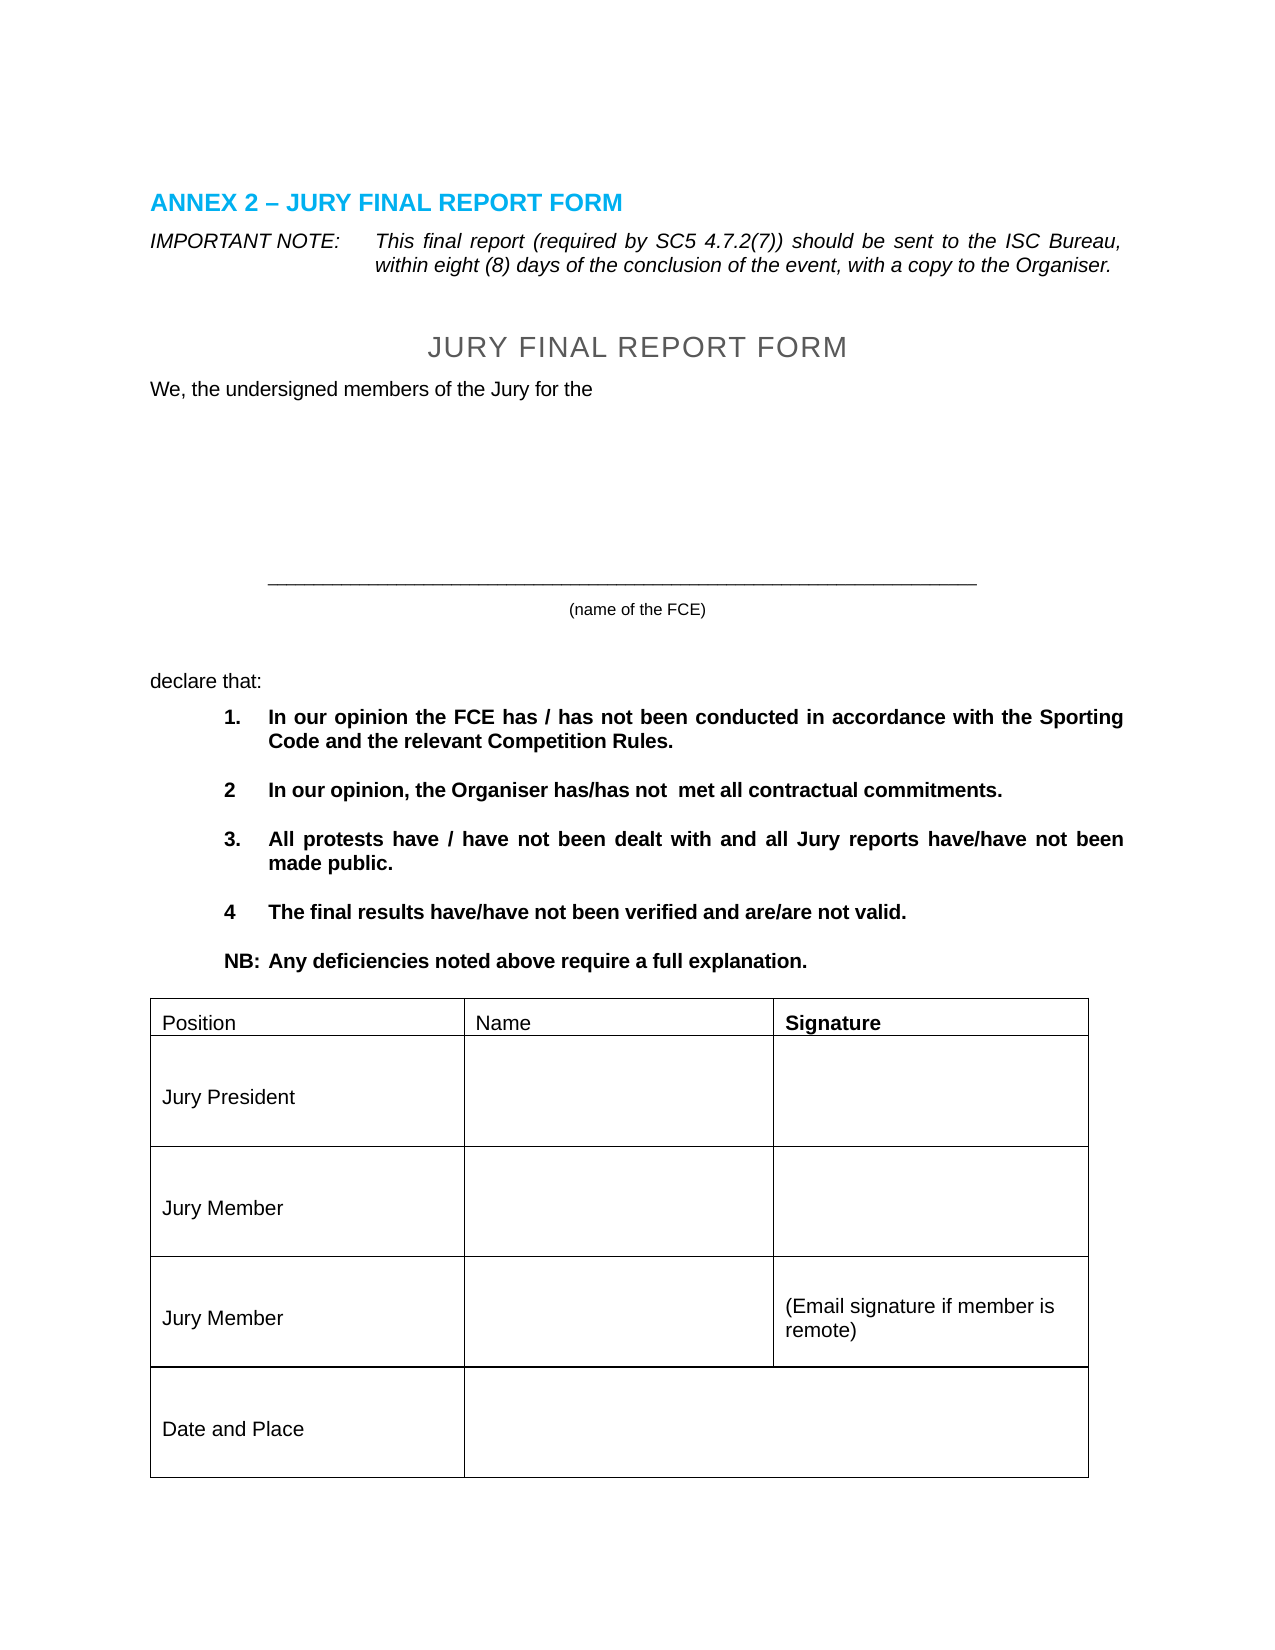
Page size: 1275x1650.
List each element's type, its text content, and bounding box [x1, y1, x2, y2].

table_cell [465, 1036, 773, 1146]
list In our opinion the FCE has / has not been conducted in accordance with the Sporting Code and the relevant Competition Rules. [224, 705, 1125, 753]
text 4 The final results have/have not been verified and are/are not valid. [224, 900, 1125, 924]
table_cell [774, 1036, 1088, 1146]
table_cell Date and Place [151, 1368, 464, 1477]
text 3. All protests have / have not been dealt with and all Jury reports have/have not been made public. [224, 827, 1125, 875]
table_header Position [151, 999, 464, 1035]
text NB: Any deficiencies noted above require a full explanation. [224, 949, 1125, 973]
table_cell Jury President [151, 1036, 464, 1146]
text We, the undersigned members of the Jury for the [150, 376, 1125, 400]
table_header Signature [774, 999, 1088, 1035]
text (name of the FCE) [150, 599, 1125, 618]
table_cell (Email signature if member is remote) [774, 1257, 1088, 1366]
table_cell Jury Member [151, 1257, 464, 1366]
text 2 In our opinion, the Organiser has/has not met all contractual commitments. [224, 778, 1125, 802]
table_cell [465, 1368, 1088, 1477]
table_cell Jury Member [151, 1147, 464, 1256]
table_cell [465, 1257, 773, 1366]
table_cell [774, 1147, 1088, 1256]
table_header Name [465, 999, 773, 1035]
subtitle JURY FINAL REPORT FORM [150, 330, 1125, 364]
text declare that: [150, 668, 1125, 692]
subtitle Annex 2 – Jury Final Report Form [150, 187, 1125, 216]
text IMPORTANT NOTE: This final report (required by SC5 4.7.2(7)) should be sent to the ISC Bureau, within eight (8) days of the conclusion of the event, with a copy to the Organiser. [150, 229, 1125, 277]
table_cell [465, 1147, 773, 1256]
